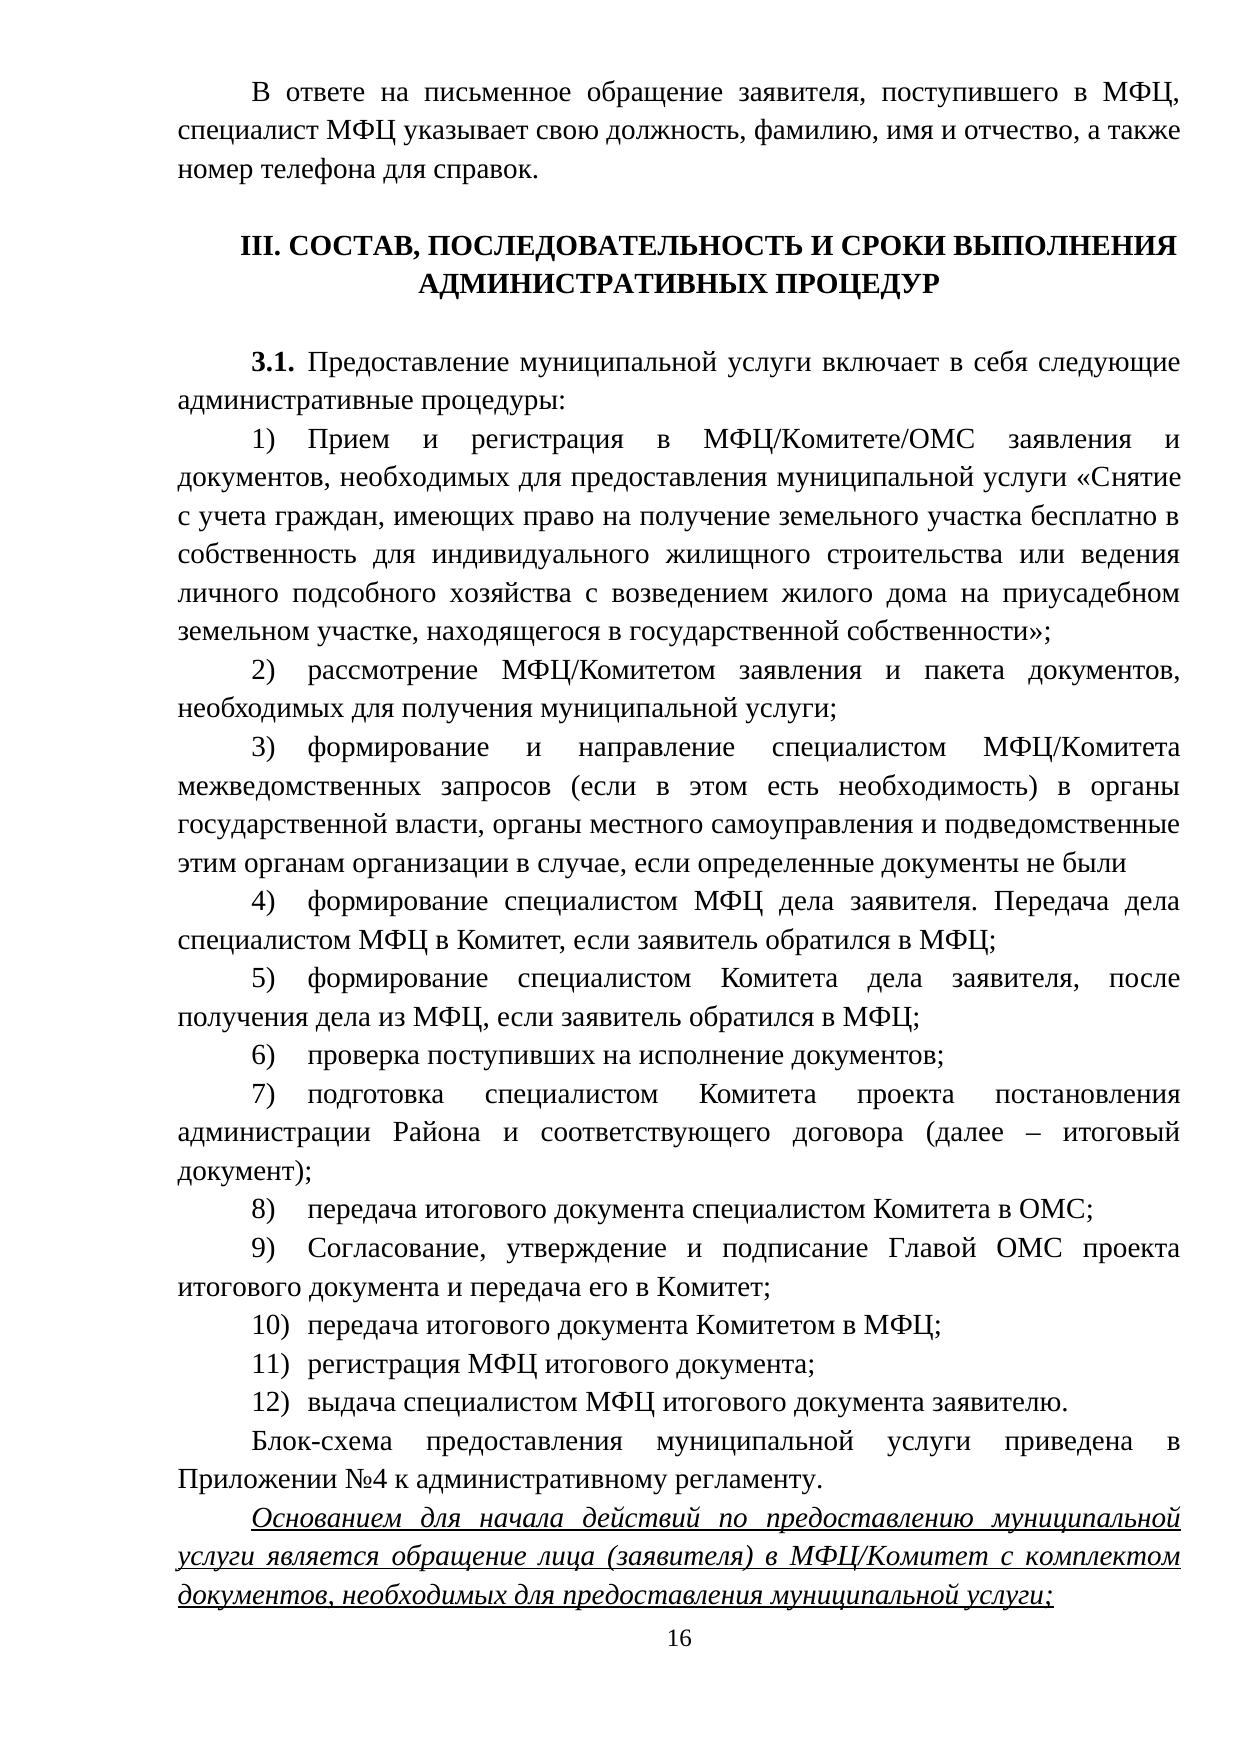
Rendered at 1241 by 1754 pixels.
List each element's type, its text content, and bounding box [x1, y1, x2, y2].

list подготовка специалистом Комитета проекта постановления администрации Района и соответствующего договора (далее – итоговый документ); [177, 1076, 1181, 1187]
text Основанием для начала действий по предоставлению муниципальной услуги является обращение лица (заявителя) в МФЦ/Комитет с комплектом документов, необходимых для предоставления муниципальной услуги; [177, 1569, 1181, 1611]
list Согласование, утверждение и подписание Главой ОМС проекта итогового документа и передача его в Комитет; [177, 1230, 1181, 1302]
list передача итогового документа Комитетом в МФЦ; [177, 1307, 1181, 1341]
text В ответе на письменное обращение заявителя, поступившего в МФЦ, специалист МФЦ указывает свою должность, фамилию, имя и отчество, а также номер телефона для справок. [177, 74, 1181, 184]
list проверка поступивших на исполнение документов; [177, 1037, 1181, 1071]
list Прием и регистрация в МФЦ/Комитете/ОМС заявления и документов, необходимых для предоставления муниципальной услуги «Снятие с учета граждан, имеющих право на получение земельного участка бесплатно в собственность для индивидуального жилищного строительства или ведения личного подсобного хозяйства с возведением жилого дома на приусадебном земельном участке, находящегося в государственной собственности»; [177, 421, 1181, 647]
text Блок-схема предоставления муниципальной услуги приведена в Приложении №4 к административному регламенту. [177, 1423, 1181, 1495]
list выдача специалистом МФЦ итогового документа заявителю. [177, 1384, 1181, 1418]
text III. СОСТАВ, ПОСЛЕДОВАТЕЛЬНОСТЬ И СРОКИ ВЫПОЛНЕНИЯ АДМИНИСТРАТИВНЫХ ПРОЦЕДУР [177, 228, 1181, 300]
list формирование и направление специалистом МФЦ/Комитета межведомственных запросов (если в этом есть необходимость) в органы государственной власти, органы местного самоуправления и подведомственные этим органам организации в случае, если определенные документы не были [177, 729, 1181, 878]
list регистрация МФЦ итогового документа; [177, 1346, 1181, 1379]
text 3.1. Предоставление муниципальной услуги включает в себя следующие административные процедуры: [177, 344, 1181, 416]
text Основанием для начала действий по предоставлению муниципальной услуги является обращение лица (заявителя) в МФЦ/Комитет с комплектом документов, необходимых для предоставления муниципальной услуги; [177, 1500, 1181, 1568]
list формирование специалистом Комитета дела заявителя, после получения дела из МФЦ, если заявитель обратился в МФЦ; [177, 960, 1181, 1032]
list рассмотрение МФЦ/Комитетом заявления и пакета документов, необходимых для получения муниципальной услуги; [177, 652, 1181, 724]
list формирование специалистом МФЦ дела заявителя. Передача дела специалистом МФЦ в Комитет, если заявитель обратился в МФЦ; [177, 883, 1181, 955]
list передача итогового документа специалистом Комитета в ОМС; [177, 1192, 1181, 1225]
